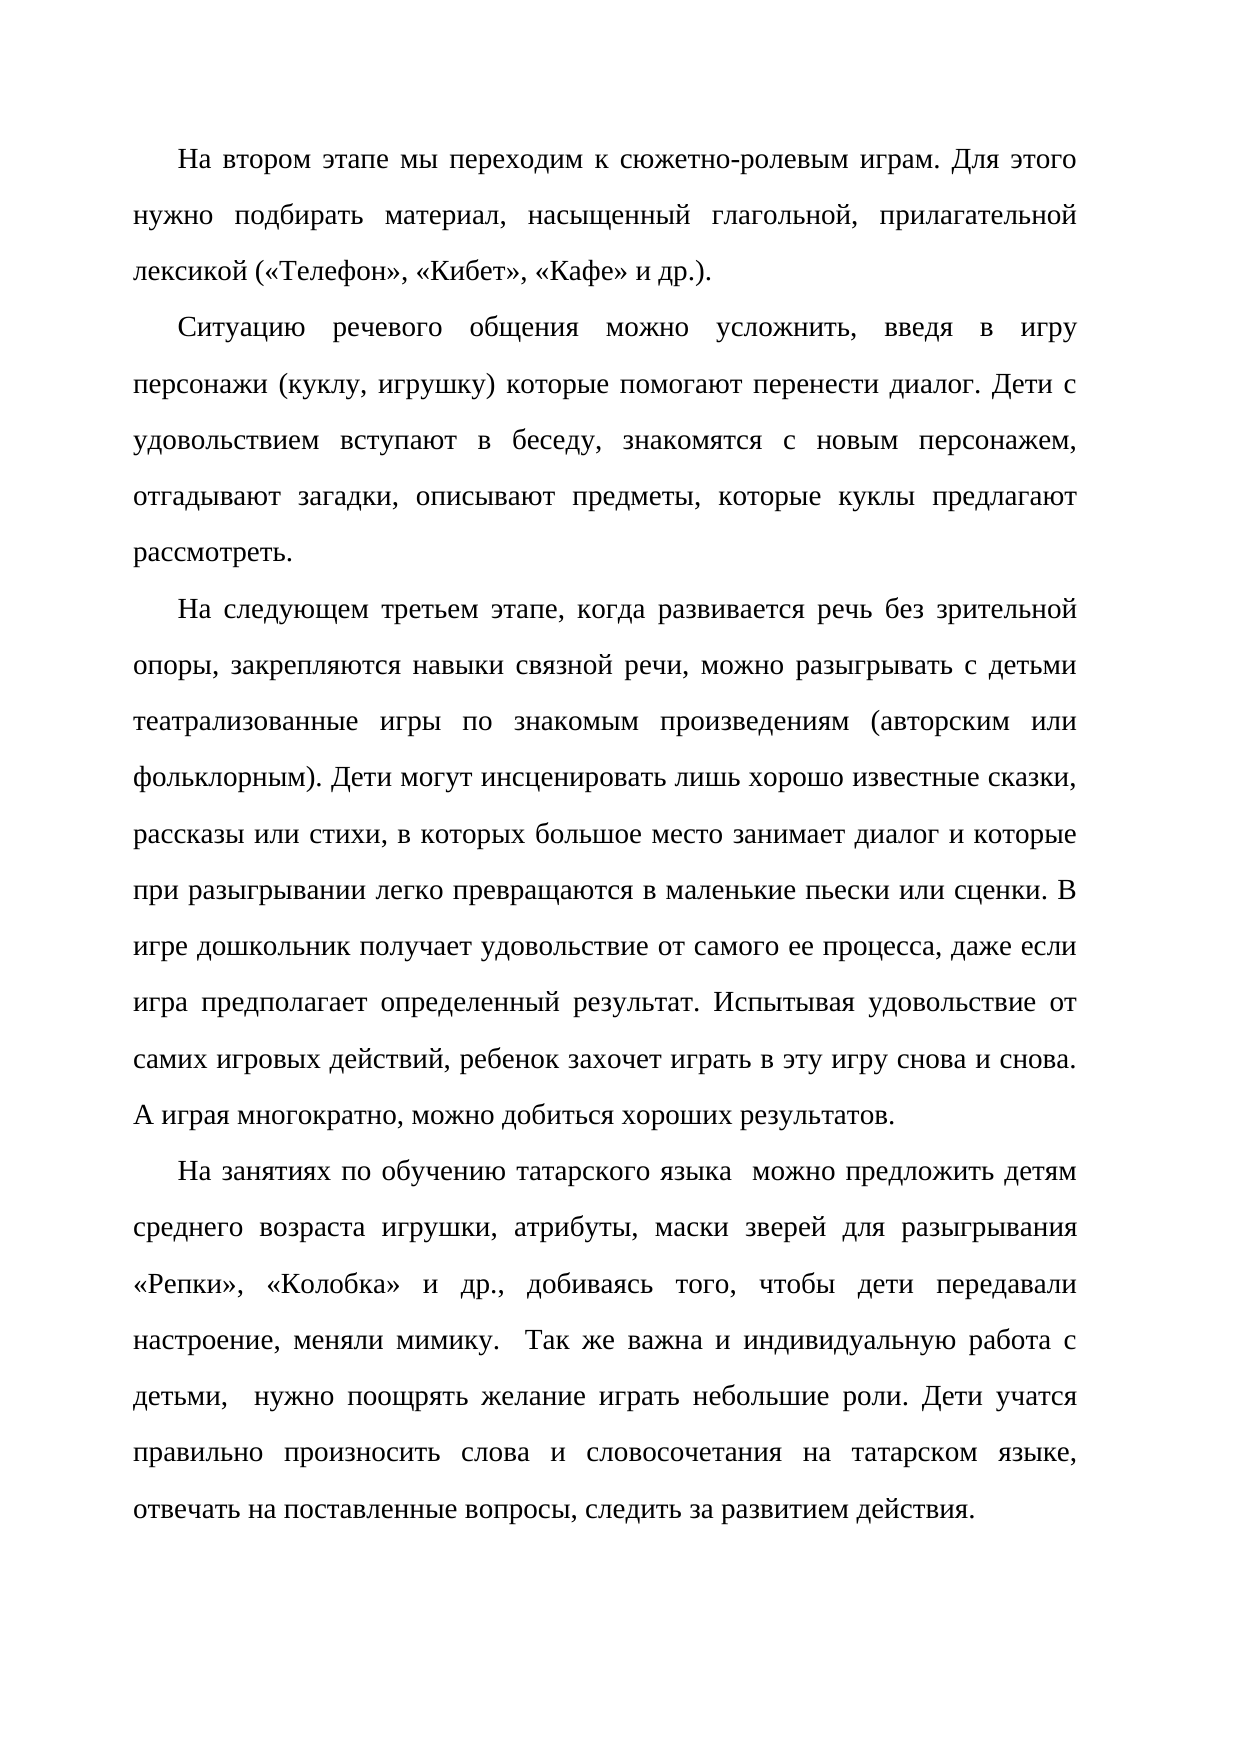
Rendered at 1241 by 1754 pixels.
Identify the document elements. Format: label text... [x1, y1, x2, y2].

text На занятиях по обучению татарского языка можно предложить детям среднего возраста игрушки, атрибуты, маски зверей для разыгрывания «Репки», «Колобка» и др., добиваясь того, чтобы дети передавали настроение, меняли мимику. Так же важна и индивидуальную работа с детьми, нужно поощрять желание играть небольшие роли. Дети учатся правильно произносить слова и словосочетания на татарском языке, отвечать на поставленные вопросы, следить за развитием действия. [133, 1131, 1078, 1524]
text Ситуацию речевого общения можно усложнить, введя в игру персонажи (куклу, игрушку) которые помогают перенести диалог. Дети с удовольствием вступают в беседу, знакомятся с новым персонажем, отгадывают загадки, описывают предметы, которые куклы предлагают рассмотреть. [133, 287, 1078, 568]
text На следующем третьем этапе, когда развивается речь без зрительной опоры, закрепляются навыки связной речи, можно разыгрывать с детьми театрализованные игры по знакомым произведениям (авторским или фольклорным). Дети могут инсценировать лишь хорошо известные сказки, рассказы или стихи, в которых большое место занимает диалог и которые при разыгрывании легко превращаются в маленькие пьески или сценки. В игре дошкольник получает удовольствие от самого ее процесса, даже если игра предполагает определенный результат. Испытывая удовольствие от самих игровых действий, ребенок захочет играть в эту игру снова и снова. А играя многократно, можно добиться хороших результатов. [133, 568, 1078, 1131]
text На втором этапе мы переходим к сюжетно-ролевым играм. Для этого нужно подбирать материал, насыщенный глагольной, прилагательной лексикой («Телефон», «Кибет», «Кафе» и др.). [133, 118, 1078, 287]
